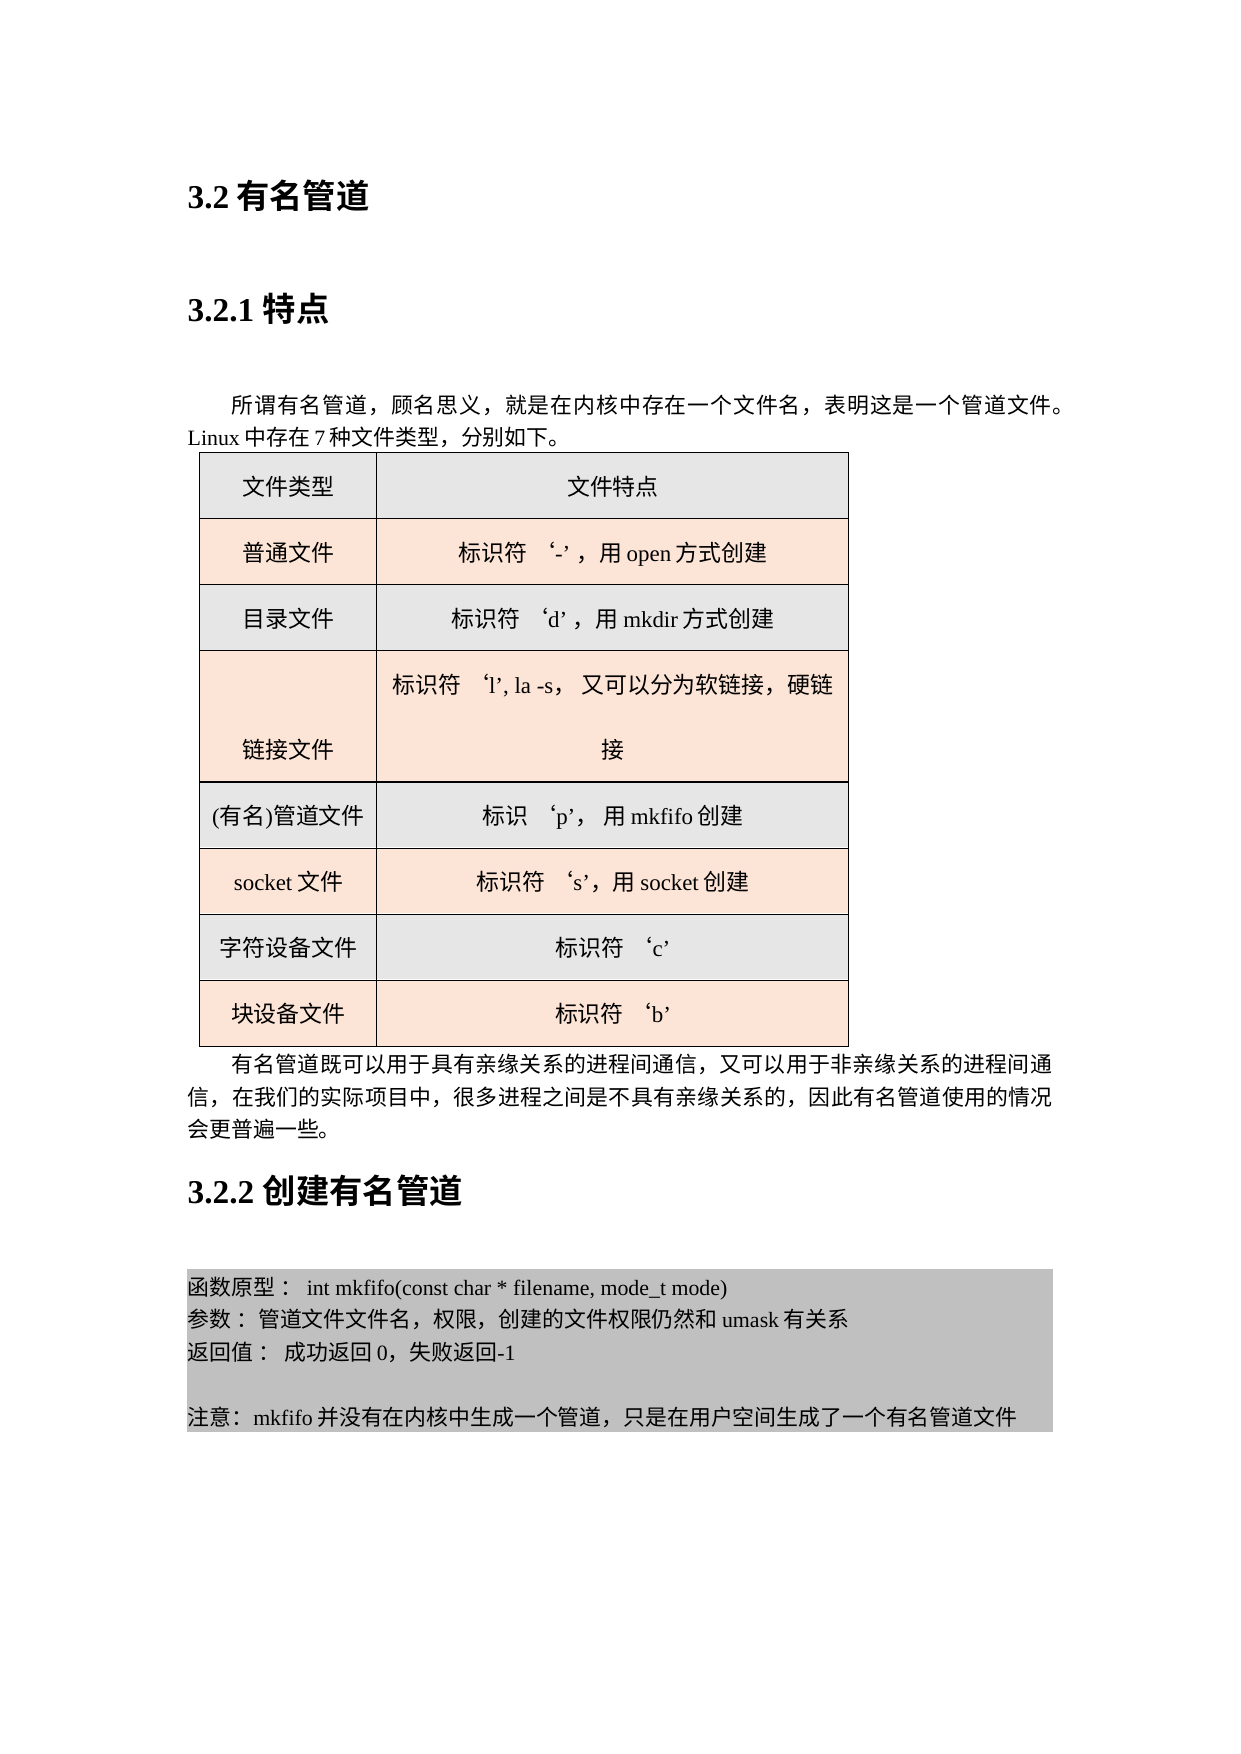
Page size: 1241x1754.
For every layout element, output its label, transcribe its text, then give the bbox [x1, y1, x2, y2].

subtitle 3.2.1 特点 [187, 274, 1053, 339]
table_cell (有名)管道文件 [200, 783, 376, 847]
text 有名管道既可以用于具有亲缘关系的进程间通信，又可以用于非亲缘关系的进程间通信，在我们的实际项目中，很多进程之间是不具有亲缘关系的，因此有名管道使用的情况会更普遍一些。 [187, 1047, 1053, 1144]
table_cell 标识 ‘p’， 用mkfifo创建 [377, 783, 848, 847]
table_cell 目录文件 [200, 585, 376, 650]
table_header 文件类型 [200, 453, 376, 518]
text 所谓有名管道，顾名思义，就是在内核中存在一个文件名，表明这是一个管道文件。Linux中存在7种文件类型，分别如下。 [187, 387, 1053, 452]
table_cell 字符设备文件 [200, 915, 376, 979]
table_cell socket文件 [200, 849, 376, 913]
text 参数 ：管道文件文件名，权限，创建的文件权限仍然和umask有关系 [187, 1302, 1053, 1334]
table_cell 标识符 ‘b’ [377, 981, 848, 1046]
text 注意：mkfifo并没有在内核中生成一个管道，只是在用户空间生成了一个有名管道文件 [187, 1399, 1053, 1432]
table_cell 标识符 ‘d’ ，用mkdir方式创建 [377, 585, 848, 650]
table_header 文件特点 [377, 453, 848, 518]
subtitle 3.2.2 创建有名管道 [187, 1157, 1053, 1222]
text 函数原型 ： int mkfifo(const char * filename, mode_t mode) [187, 1269, 1053, 1302]
table_cell 标识符 ‘-’ ，用open方式创建 [377, 519, 848, 584]
table_cell 标识符 ‘s’，用socket创建 [377, 849, 848, 913]
table_cell 链接文件 [200, 651, 376, 781]
subtitle 3.2有名管道 [187, 162, 1053, 227]
table_cell 标识符 ‘c’ [377, 915, 848, 979]
table_cell 标识符 ‘l’, la -s， 又可以分为软链接，硬链接 [377, 651, 848, 781]
table_cell 块设备文件 [200, 981, 376, 1046]
table_cell 普通文件 [200, 519, 376, 584]
text 返回值 ： 成功返回0，失败返回-1 [187, 1334, 1053, 1367]
